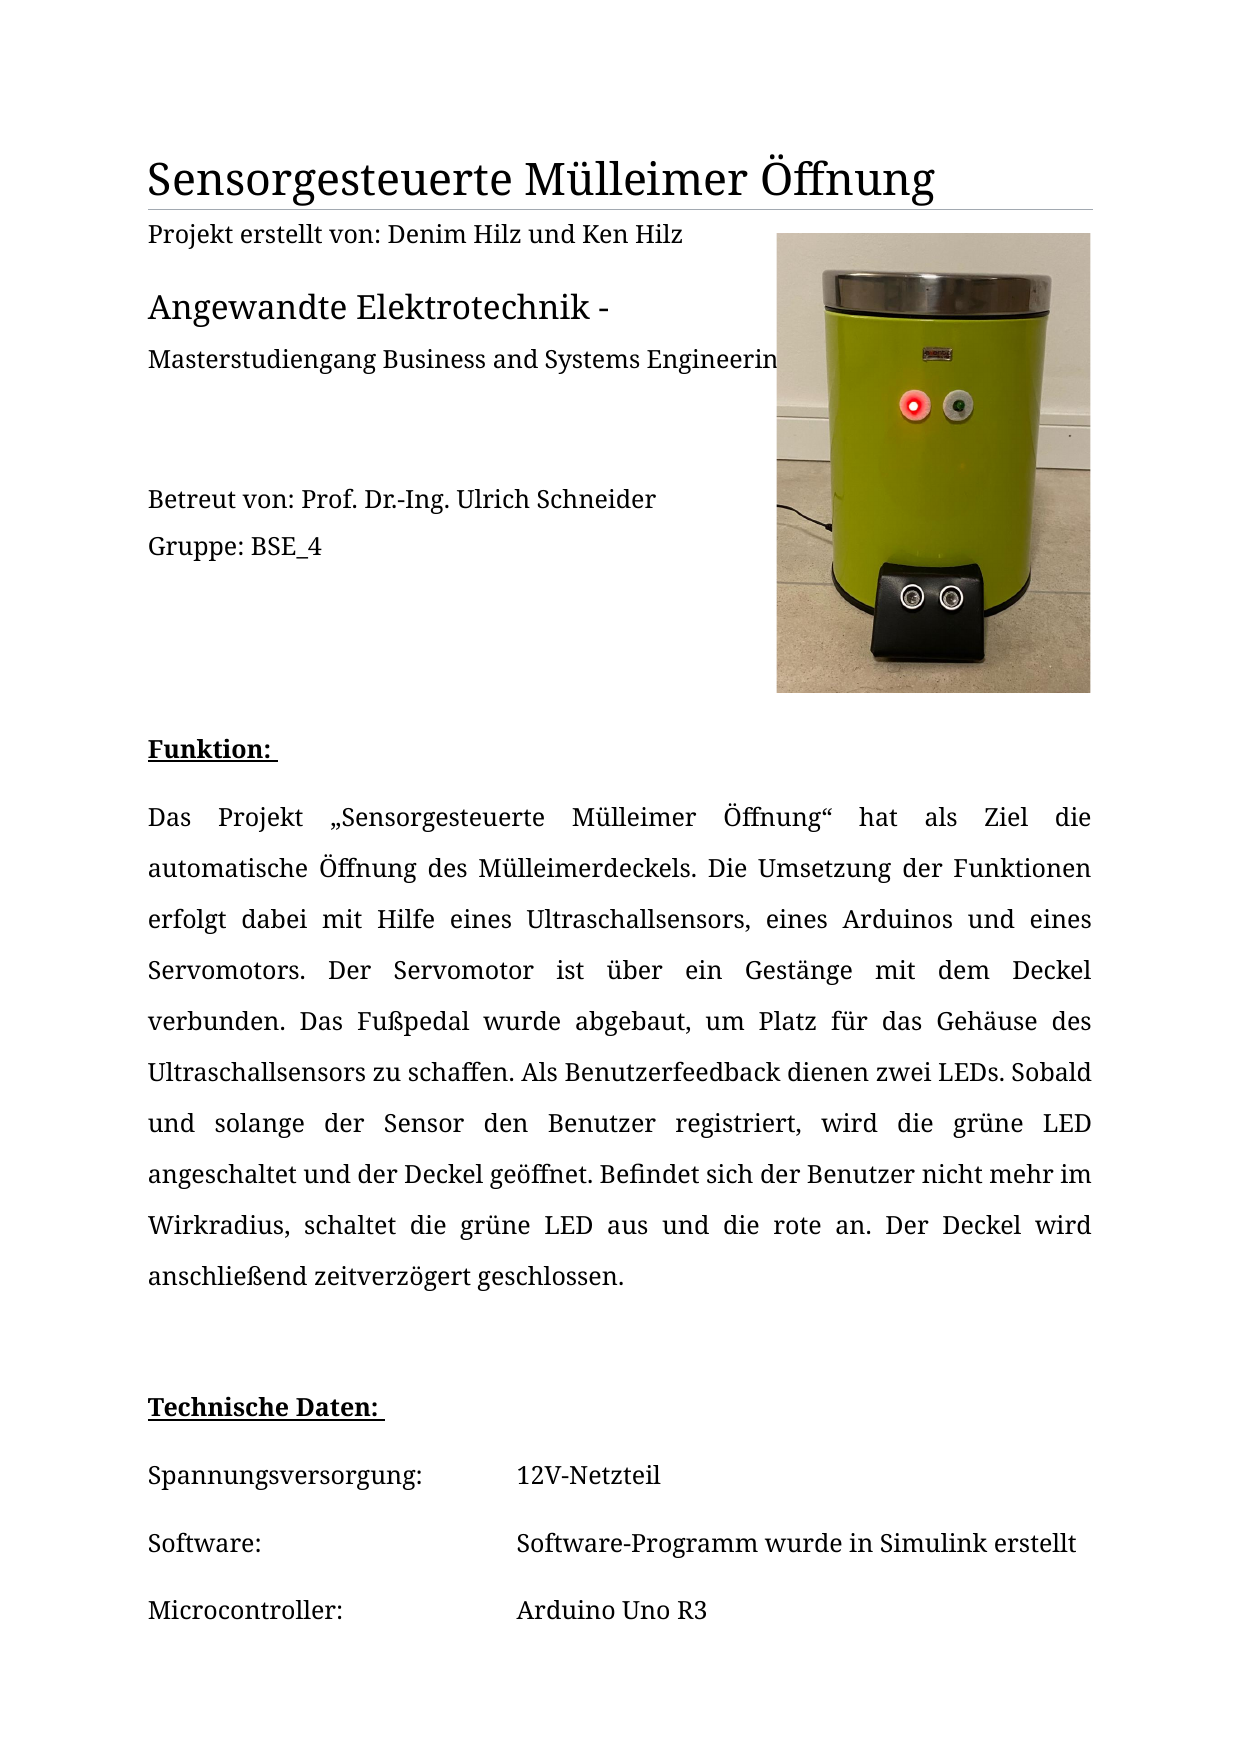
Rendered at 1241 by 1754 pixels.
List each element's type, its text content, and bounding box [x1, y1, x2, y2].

picture [776, 233, 1091, 693]
text Microcontroller: Arduino Uno R3 [148, 1593, 1093, 1627]
text Technische Daten: [148, 1390, 1093, 1424]
text Masterstudiengang Business and Systems Engineering [148, 342, 776, 376]
text Software: Software-Programm wurde in Simulink erstellt [148, 1525, 1093, 1559]
text Sensorgesteuerte Mülleimer Öffnung [148, 148, 1093, 209]
text Spannungsversorgung: 12V-Netzteil [148, 1457, 1093, 1492]
text Das Projekt „Sensorgesteuerte Mülleimer Öffnung“ hat als Ziel die automatische Öffnung des Mülleimerdeckels. Die Umsetzung der Funktionen erfolgt dabei mit Hilfe eines Ultraschallsensors, eines Arduinos und eines Servomotors. Der Servomotor ist über ein Gestänge mit dem Deckel verbunden. Das Fußpedal wurde abgebaut, um Platz für das Gehäuse des Ultraschallsensors zu schaffen. Als Benutzerfeedback dienen zwei LEDs. Sobald und solange der Sensor den Benutzer registriert, wird die grüne LED angeschaltet und der Deckel geöffnet. Befindet sich der Benutzer nicht mehr im Wirkradius, schaltet die grüne LED aus und die rote an. Der Deckel wird anschließend zeitverzögert geschlossen. [148, 799, 1093, 1293]
text Angewandte Elektrotechnik - [148, 284, 776, 329]
text Gruppe: BSE_4 [148, 528, 776, 562]
text Projekt erstellt von: Denim Hilz und Ken Hilz [148, 216, 1093, 251]
text Betreut von: Prof. Dr.-Ing. Ulrich Schneider [148, 482, 776, 516]
text Funktion: [148, 731, 1093, 766]
